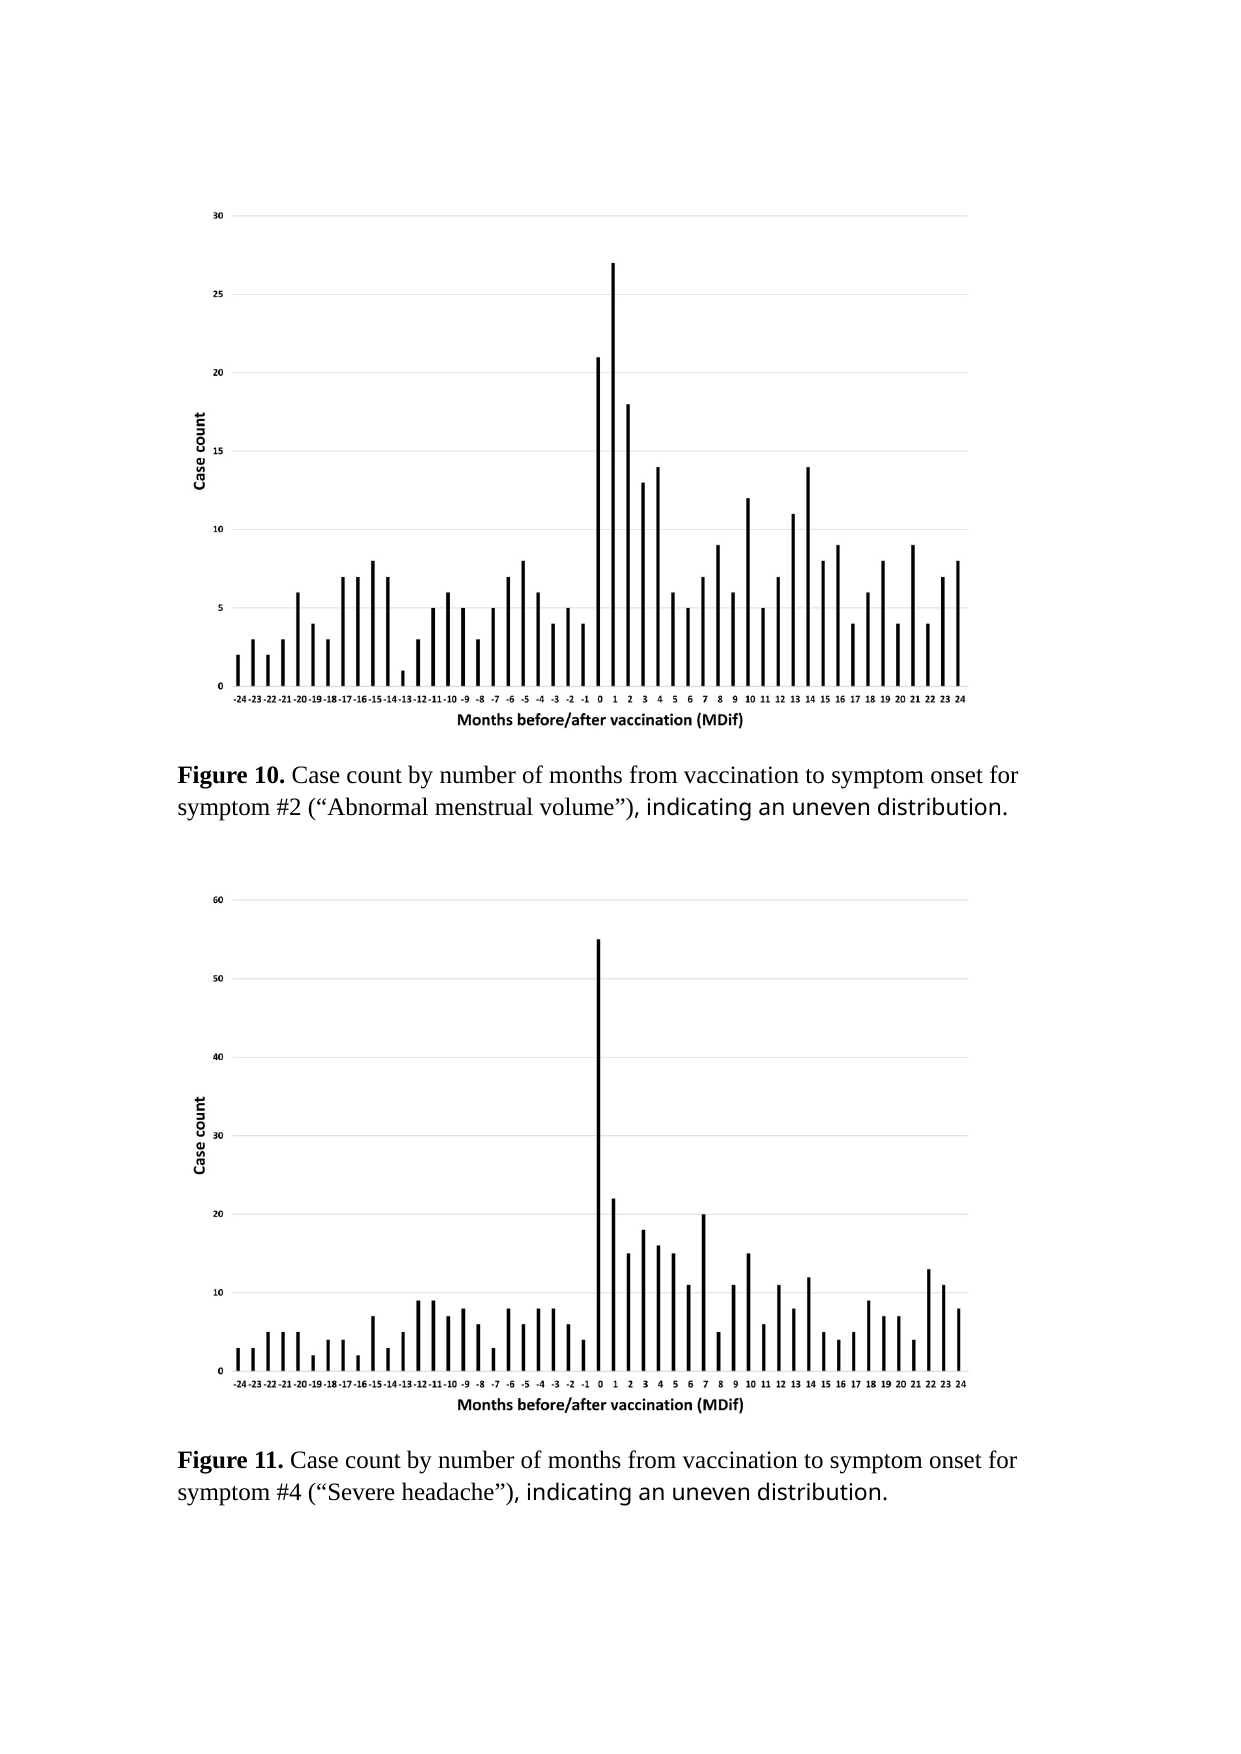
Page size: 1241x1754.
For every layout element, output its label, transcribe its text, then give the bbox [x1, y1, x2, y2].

picture [177, 206, 975, 741]
text Figure 10. Case count by number of months from vaccination to symptom onset for symptom #2 (“Abnormal menstrual volume”), indicating an uneven distribution. [177, 760, 1063, 822]
picture [177, 892, 975, 1426]
text Figure 11. Case count by number of months from vaccination to symptom onset for symptom #4 (“Severe headache”), indicating an uneven distribution. [177, 1445, 1063, 1508]
